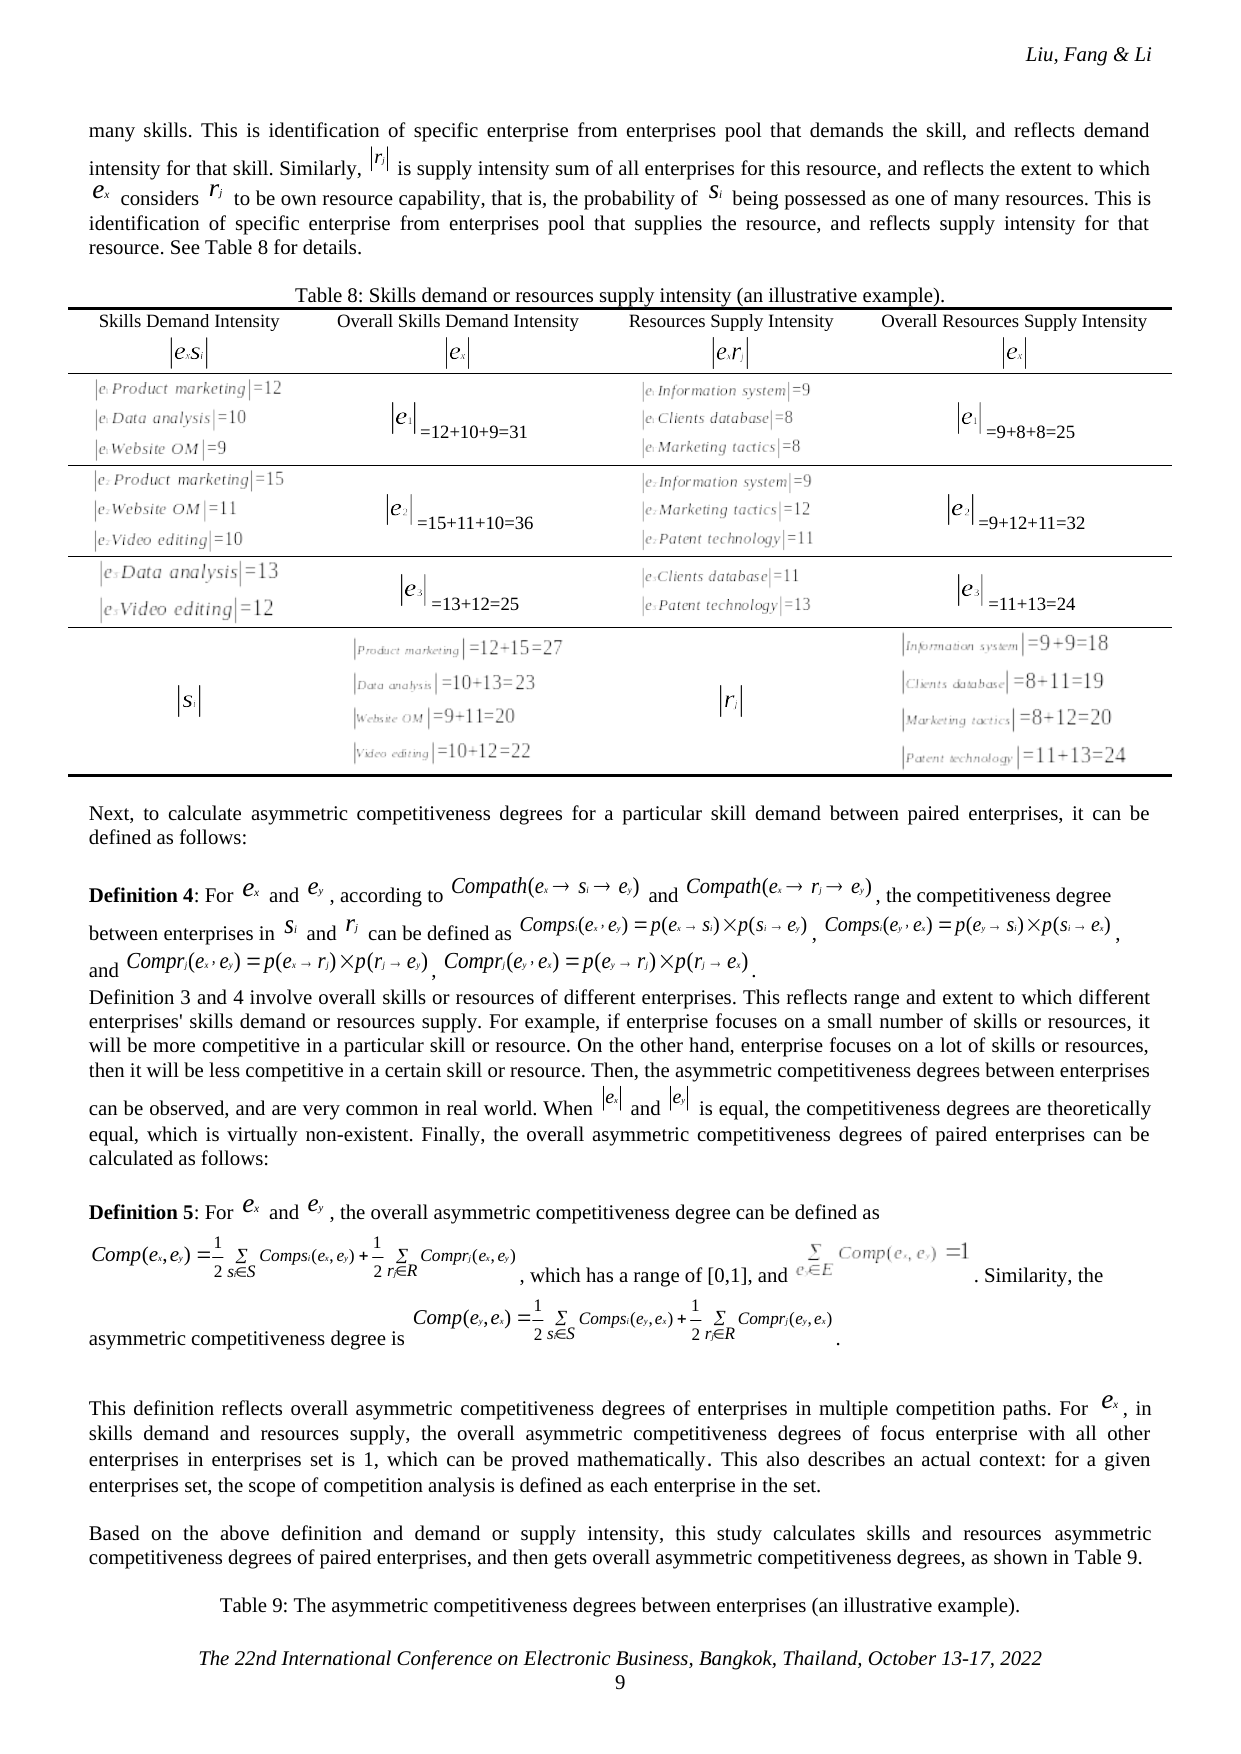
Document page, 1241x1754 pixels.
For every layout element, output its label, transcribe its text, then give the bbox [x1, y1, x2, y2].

table_cell =11+13=24 [856, 557, 1172, 627]
text This definition reflects overall asymmetric competitiveness degrees of enterprises in multiple competition paths. For , in skills demand and resources supply, the overall asymmetric competitiveness degrees of focus enterprise with all other enterprises in enterprises set is 1, which can be proved mathematically. This also describes an actual context: for a given enterprises set, the scope of competition analysis is defined as each enterprise in the set. [89, 1391, 1152, 1497]
table_cell =12+10+9=31 [310, 374, 606, 465]
table_header Overall Skills Demand Intensity [310, 310, 606, 373]
table_cell [856, 628, 1172, 773]
table_cell [606, 628, 856, 773]
table_cell [68, 374, 310, 465]
table_header Resources Supply Intensity [606, 310, 856, 373]
text asymmetric competitiveness degree is . [89, 1291, 1152, 1350]
text Definition 5: For and , the overall asymmetric competitiveness degree can be defined as , which has a range of [0,1], and . Similarity, the [89, 1194, 1152, 1287]
table_cell =9+8+8=25 [856, 374, 1172, 465]
table_cell =9+12+11=32 [856, 466, 1172, 556]
table_cell =15+11+10=36 [310, 466, 606, 556]
table_cell [606, 374, 856, 465]
text Next, to calculate asymmetric competitiveness degrees for a particular skill demand between paired enterprises, it can be defined as follows: [89, 801, 1152, 849]
text Based on the above definition and demand or supply intensity, this study calculates skills and resources asymmetric competitiveness degrees of paired enterprises, and then gets overall asymmetric competitiveness degrees, as shown in Table 9. [89, 1521, 1152, 1569]
table_cell [310, 628, 606, 773]
table_header Skills Demand Intensity [68, 310, 310, 373]
table_cell [68, 466, 310, 556]
text Definition 3 and 4 involve overall skills or resources of different enterprises. This reflects range and extent to which different enterprises' skills demand or resources supply. For example, if enterprise focuses on a small number of skills or resources, it will be more competitive in a particular skill or resource. On the other hand, enterprise focuses on a lot of skills or resources, then it will be less competitive in a certain skill or resource. Then, the asymmetric competitiveness degrees between enterprises can be observed, and are very common in real world. When and is equal, the competitiveness degrees are theoretically equal, which is virtually non-existent. Finally, the overall asymmetric competitiveness degrees of paired enterprises can be calculated as follows: [89, 985, 1152, 1170]
table_cell [606, 557, 856, 627]
text Table 8: Skills demand or resources supply intensity (an illustrative example). [89, 283, 1152, 307]
table_cell =13+12=25 [310, 557, 606, 627]
table_header Overall Resources Supply Intensity [856, 310, 1172, 373]
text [89, 118, 1152, 259]
table_cell [68, 557, 310, 627]
text Table 9: The asymmetric competitiveness degrees between enterprises (an illustrative example). [89, 1593, 1152, 1617]
table_cell [606, 466, 856, 556]
table_cell [68, 628, 310, 773]
text Definition 4: For and , according to and , the competitiveness degree between enterprises in and can be defined as , , and , . [89, 873, 1152, 985]
